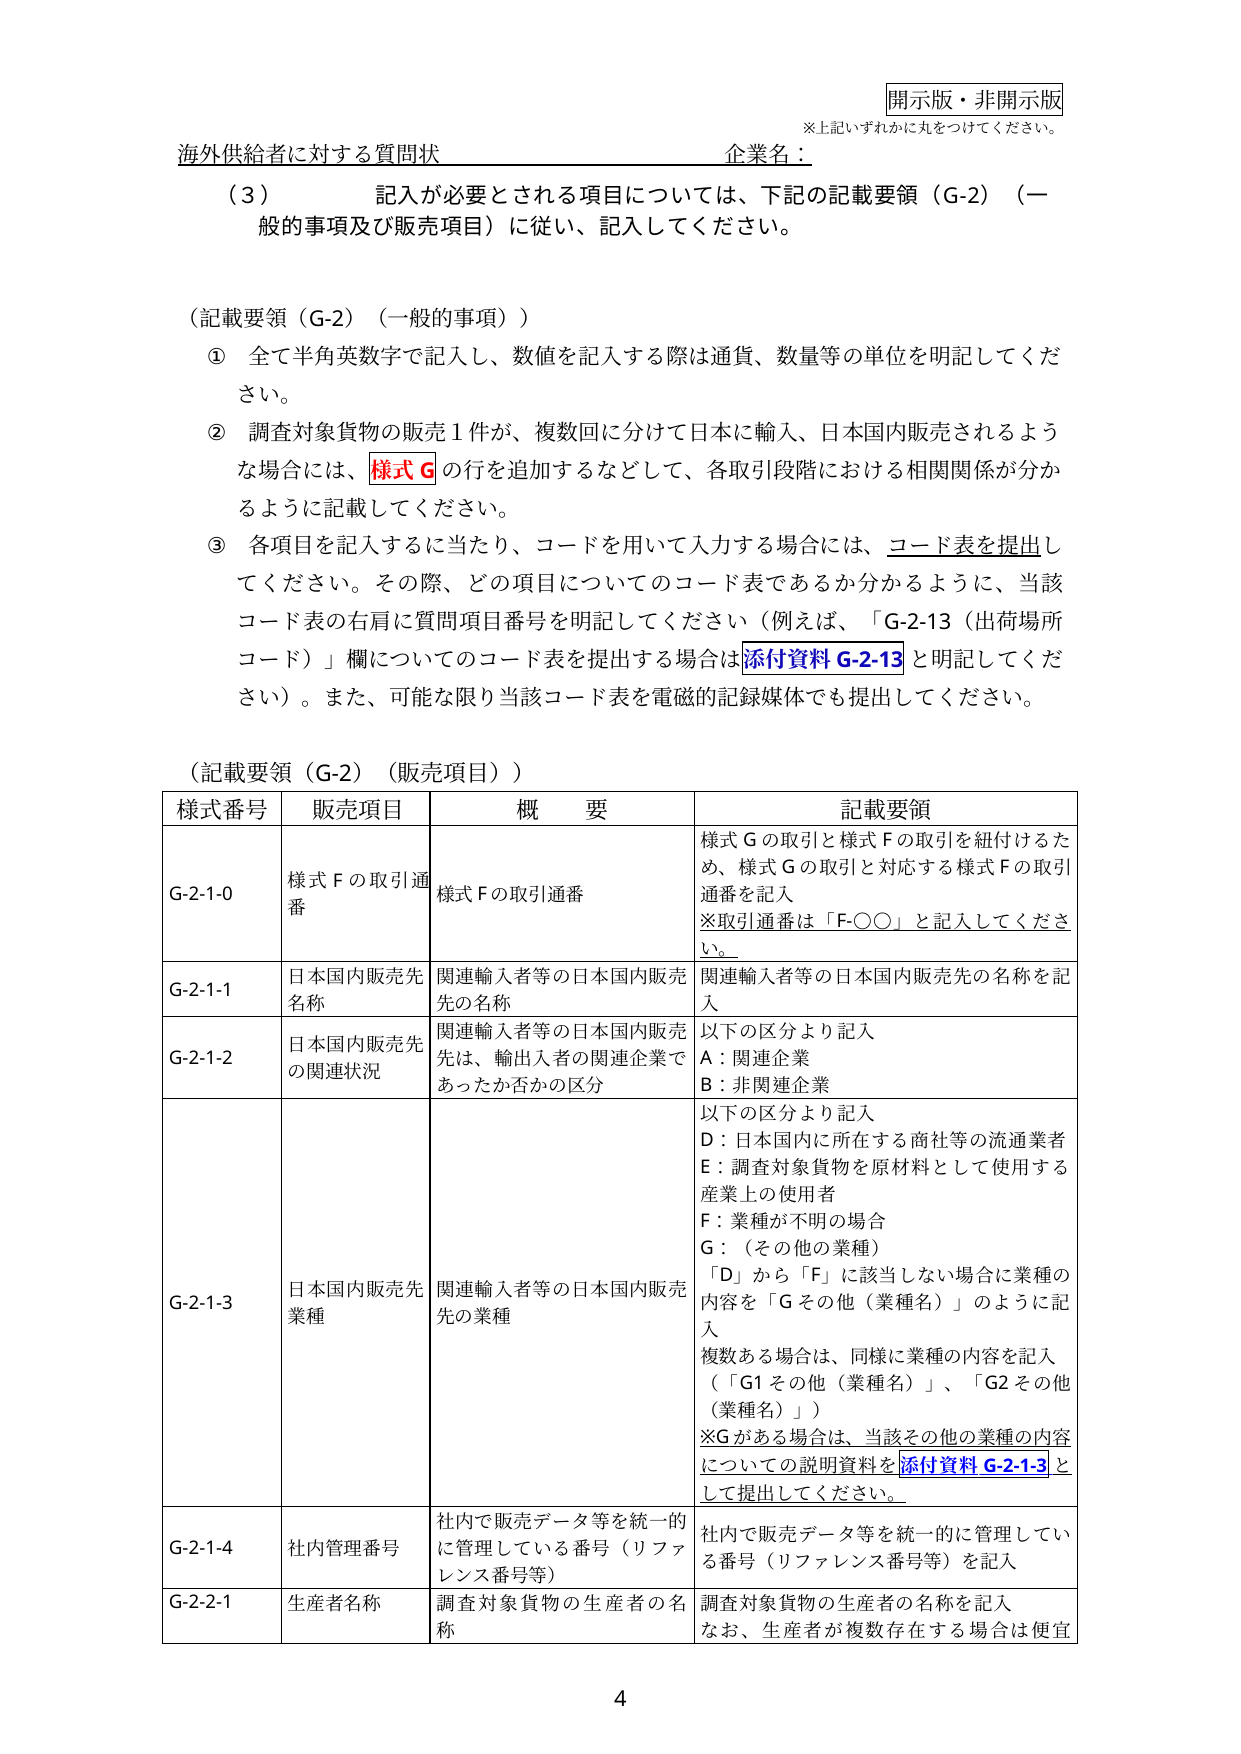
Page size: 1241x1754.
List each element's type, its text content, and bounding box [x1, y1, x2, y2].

table_cell 関連輸入者等の日本国内販売先の名称を記入 [695, 962, 1077, 1016]
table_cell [695, 1589, 1077, 1642]
table_cell G-2-1-3 [163, 1099, 281, 1506]
table_cell 社内で販売データ等を統一的に管理している番号（リファレンス番号等） [431, 1507, 694, 1587]
table_cell 関連輸入者等の日本国内販売先の名称 [431, 962, 694, 1016]
table_cell 日本国内販売先の関連状況 [282, 1017, 429, 1098]
table_cell 日本国内販売先業種 [282, 1099, 429, 1506]
text ③ 各項目を記入するに当たり、コードを用いて入力する場合には、コード表を提出してください。その際、どの項目についてのコード表であるか分かるように、当該コード表の右肩に質問項目番号を明記してください（例えば、「G-2-13（出荷場所コード）」欄についてのコード表を提出する場合は添付資料G-2-13と明記してください）。また、可能な限り当該コード表を電磁的記録媒体でも提出してください。 [207, 525, 1063, 715]
table_header 様式番号 [163, 792, 281, 825]
table_cell 関連輸入者等の日本国内販売先は、輸出入者の関連企業であったか否かの区分 [431, 1017, 694, 1098]
table_cell G-2-1-1 [163, 962, 281, 1016]
table_cell 社内で販売データ等を統一的に管理している番号（リファレンス番号等）を記入 [695, 1507, 1077, 1587]
list 記入が必要とされる項目については、下記の記載要領（G-2）（一般的事項及び販売項目）に従い、記入してください。 [215, 178, 1063, 241]
table_cell 以下の区分より記入 A：関連企業 B：非関連企業 [695, 1017, 1077, 1098]
table_header 販売項目 [282, 792, 429, 825]
table_cell 調査対象貨物の生産者の名称 [431, 1589, 694, 1642]
table_cell 様式Gの取引と様式Fの取引を紐付けるため、様式Gの取引と対応する様式Fの取引通番を記入 ※取引通番は「F-〇〇」と記入してください。 [695, 826, 1077, 961]
text ① 全て半角英数字で記入し、数値を記入する際は通貨、数量等の単位を明記してください。 [207, 336, 1063, 412]
table_cell G-2-1-4 [163, 1507, 281, 1587]
table_cell 日本国内販売先名称 [282, 962, 429, 1016]
table_header 概 要 [431, 792, 694, 825]
table_cell 以下の区分より記入 D：日本国内に所在する商社等の流通業者 E：調査対象貨物を原材料として使用する産業上の使用者 F：業種が不明の場合 G：（その他の業種） 「D」から「F」に該当しない場合に業種の内容を「Gその他（業種名）」のように記入 複数ある場合は、同様に業種の内容を記入 （「G1その他（業種名）」、「G2その他（業種名）」） ※Gがある場合は、当該その他の業種の内容についての説明資料を添付資料G-2-1-3として提出してください。 [695, 1099, 1077, 1506]
text （記載要領（G-2）（販売項目）） [177, 753, 1063, 791]
table_cell 生産者名称 [282, 1589, 429, 1642]
table_cell 様式Fの取引通番 [431, 826, 694, 961]
table_cell 様式Fの取引通番 [282, 826, 429, 961]
table_cell G-2-2-1 [163, 1589, 281, 1642]
text （記載要領（G-2）（一般的事項）） [177, 298, 1063, 336]
table_cell 関連輸入者等の日本国内販売先の業種 [431, 1099, 694, 1506]
text ② 調査対象貨物の販売１件が、複数回に分けて日本に輸入、日本国内販売されるような場合には、様式Gの行を追加するなどして、各取引段階における相関関係が分かるように記載してください。 [207, 412, 1063, 525]
table_cell G-2-1-0 [163, 826, 281, 961]
table_cell 社内管理番号 [282, 1507, 429, 1587]
table_header 記載要領 [695, 792, 1077, 825]
table_cell G-2-1-2 [163, 1017, 281, 1098]
